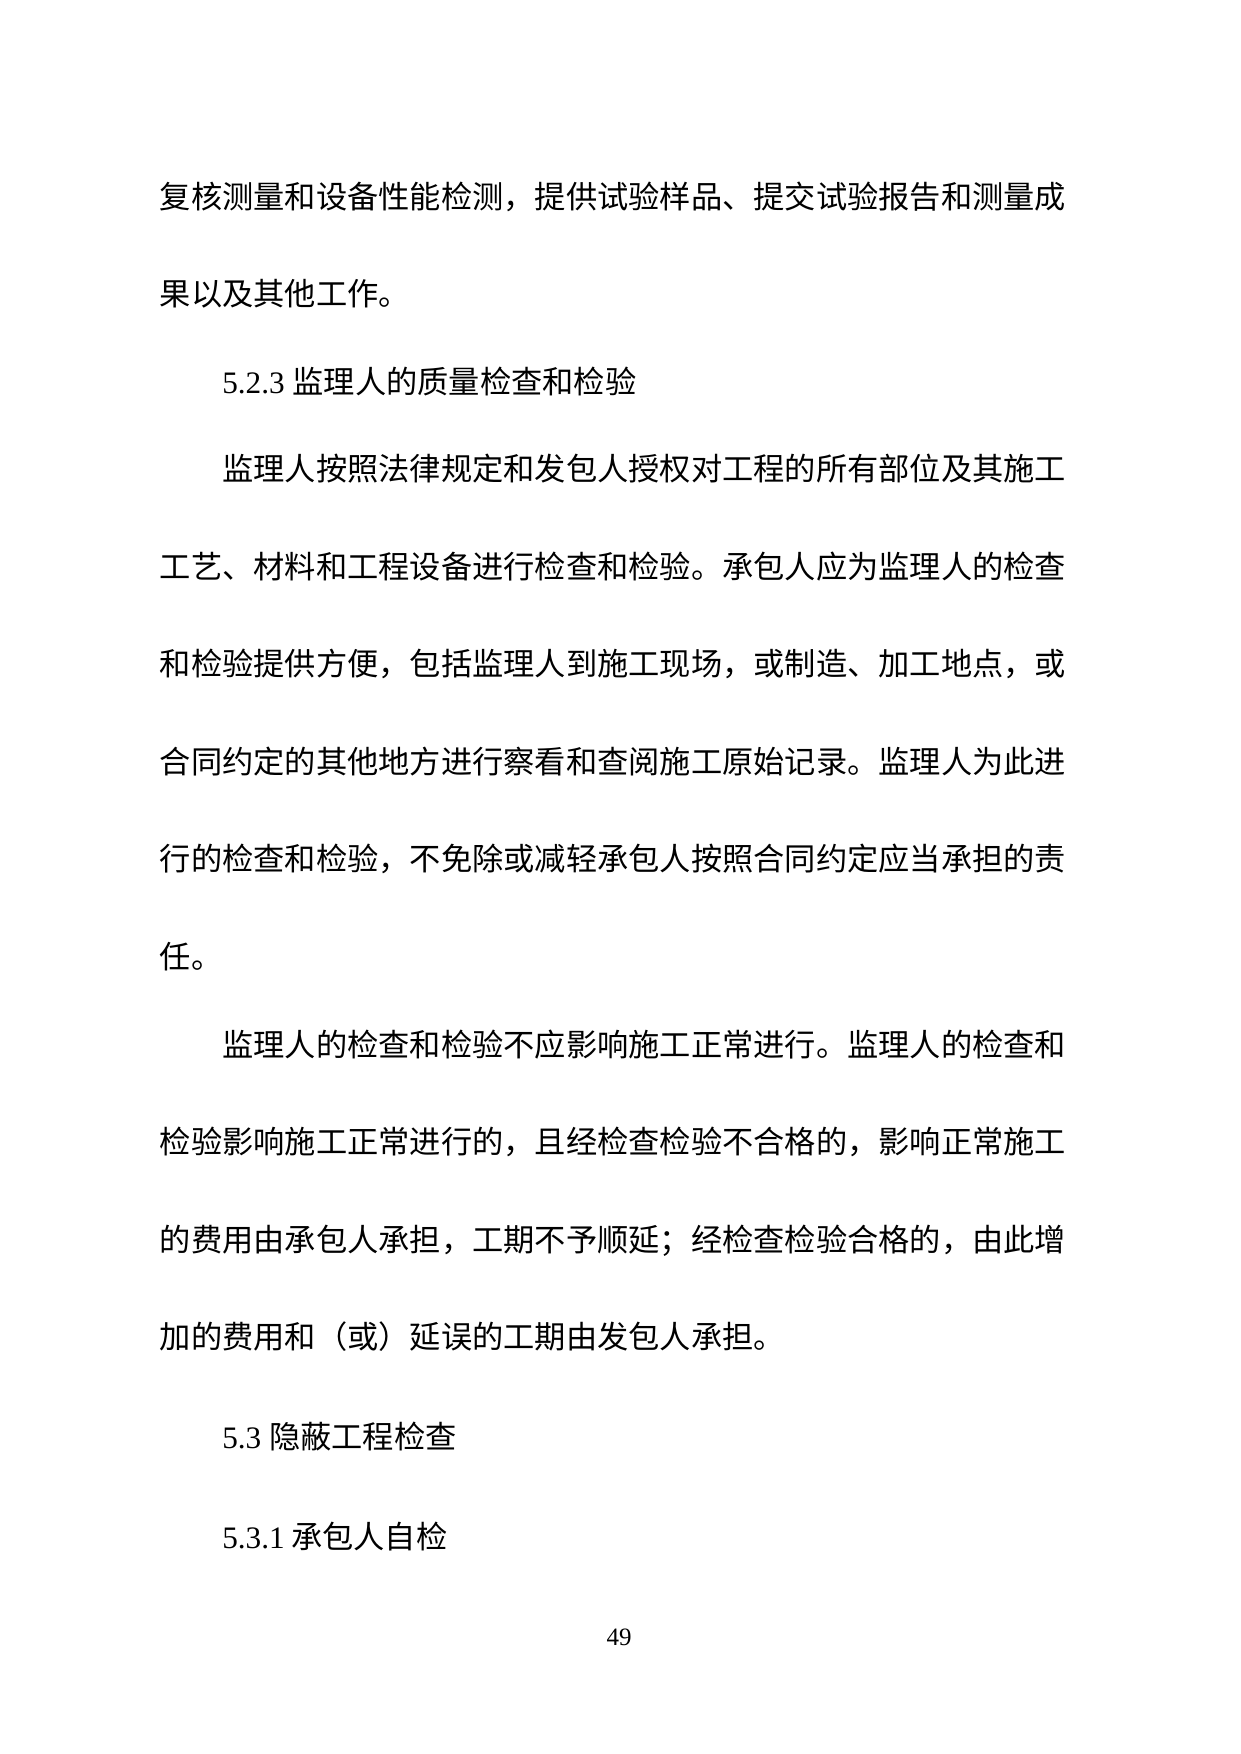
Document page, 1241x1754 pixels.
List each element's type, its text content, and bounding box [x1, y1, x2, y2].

text 监理人按照法律规定和发包人授权对工程的所有部位及其施工工艺、材料和工程设备进行检查和检验。承包人应为监理人的检查和检验提供方便，包括监理人到施工现场，或制造、加工地点，或合同约定的其他地方进行察看和查阅施工原始记录。监理人为此进行的检查和检验，不免除或减轻承包人按照合同约定应当承担的责任。 [159, 435, 1078, 987]
text 5.3.1承包人自检 [159, 1502, 1078, 1567]
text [159, 162, 1078, 324]
subtitle 5.3 隐蔽工程检查 [159, 1402, 1078, 1467]
text 监理人的检查和检验不应影响施工正常进行。监理人的检查和检验影响施工正常进行的，且经检查检验不合格的，影响正常施工的费用由承包人承担，工期不予顺延；经检查检验合格的，由此增加的费用和（或）延误的工期由发包人承担。 [159, 1010, 1078, 1367]
text 5.2.3 监理人的质量检查和检验 [159, 347, 1078, 412]
